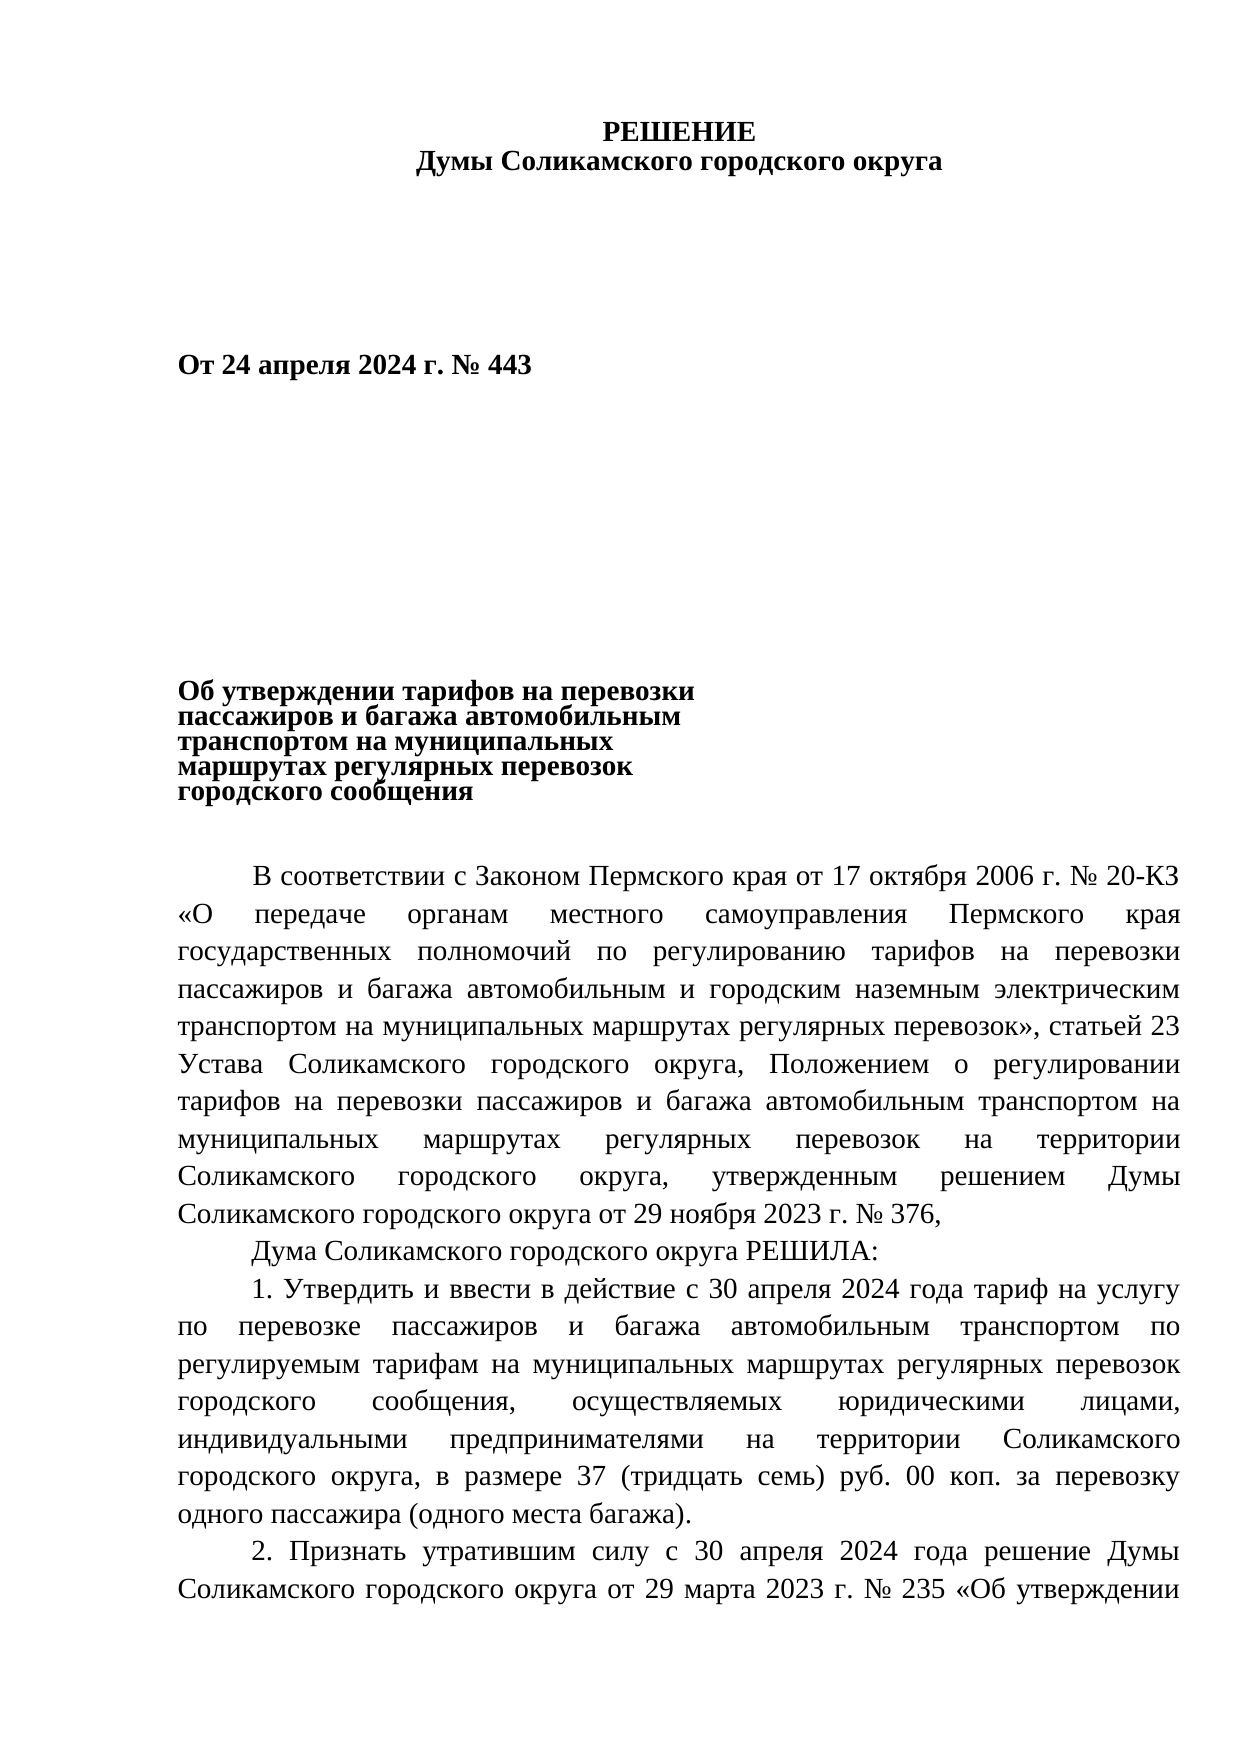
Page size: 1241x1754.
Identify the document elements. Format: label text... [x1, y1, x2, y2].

text В соответствии с Законом Пермского края от 17 октября 2006 г. № 20-КЗ «О передаче органам местного самоуправления Пермского края государственных полномочий по регулированию тарифов на перевозки пассажиров и багажа автомобильным и городским наземным электрическим транспортом на муниципальных маршрутах регулярных перевозок», статьей 23 Устава Соликамского городского округа, Положением о регулировании тарифов на перевозки пассажиров и багажа автомобильным транспортом на муниципальных маршрутах регулярных перевозок на территории Соликамского городского округа, утвержденным решением Думы Соликамского городского округа от 29 ноября 2023 г. № 376, [177, 856, 1181, 1231]
text Дума Соликамского городского округа РЕШИЛА: [177, 1231, 1181, 1268]
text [177, 1531, 1181, 1606]
text От 24 апреля 2024 г. № 443 [177, 351, 1181, 381]
text РЕШЕНИЕ [177, 118, 1181, 147]
text Об утверждении тарифов на перевозки пассажиров и багажа автомобильным транспортом на муниципальных маршрутах регулярных перевозок городского сообщения [177, 681, 768, 806]
text 1. Утвердить и ввести в действие с 30 апреля 2024 года тариф на услугу по перевозке пассажиров и багажа автомобильным транспортом по регулируемым тарифам на муниципальных маршрутах регулярных перевозок городского сообщения, осуществляемых юридическими лицами, индивидуальными предпринимателями на территории Соликамского городского округа, в размере 37 (тридцать семь) руб. 00 коп. за перевозку одного пассажира (одного места багажа). [177, 1268, 1181, 1531]
text Думы Соликамского городского округа [177, 147, 1181, 176]
